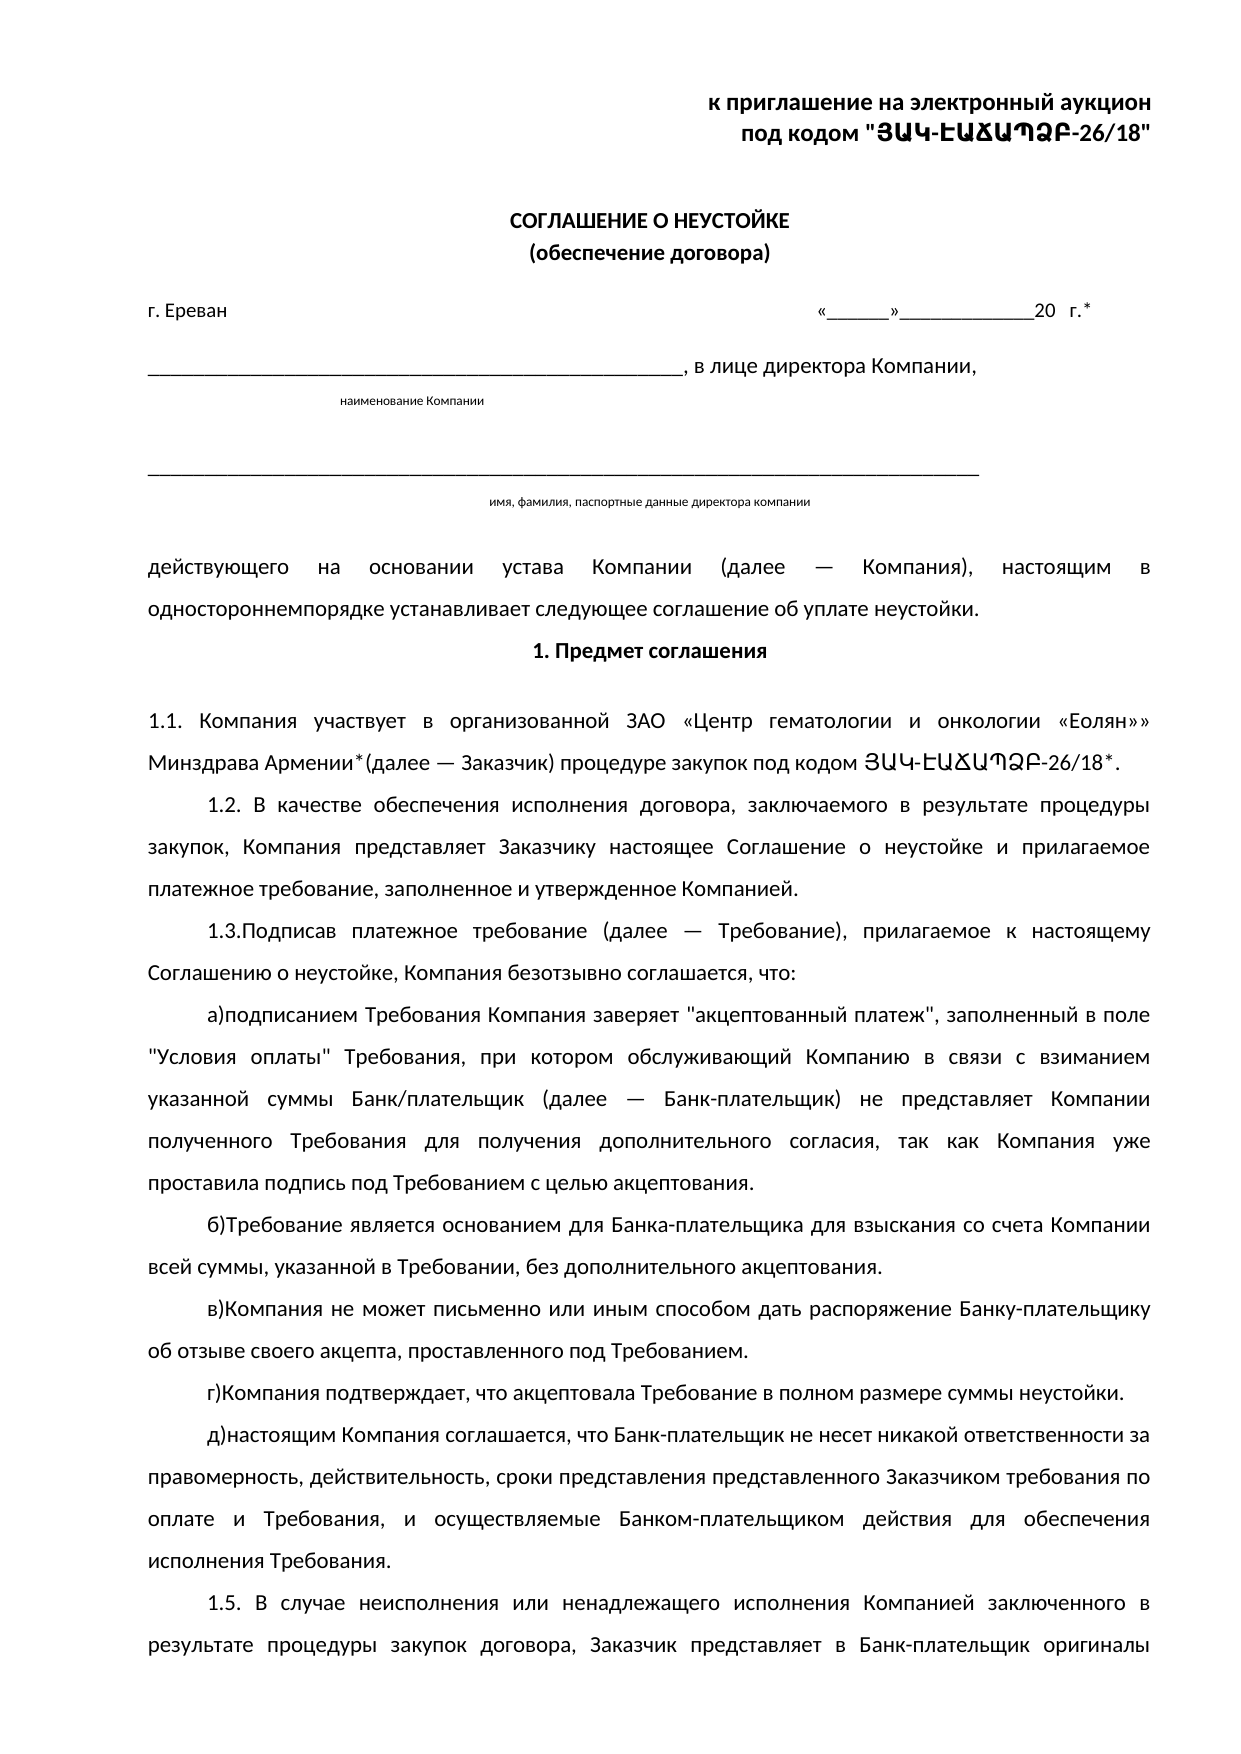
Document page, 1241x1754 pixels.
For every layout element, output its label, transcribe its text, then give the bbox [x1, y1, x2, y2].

text (обеспечение договора) [148, 238, 1152, 266]
text _______________________________________________, в лице директора Компании, [148, 351, 1152, 379]
text имя, фамилия, паспортные данные директора компании [148, 494, 1152, 522]
text в)Компания не может письменно или иным способом дать распоряжение Банку-плательщику об отзыве своего акцепта, проставленного под Требованием. [148, 1294, 1152, 1364]
text 1. Предмет соглашения [148, 636, 1152, 664]
text действующего на основании устава Компании (далее — Компания), настоящим в одностороннемпорядке устанавливает следующее соглашение об уплате неустойки. [148, 552, 1152, 622]
text 1.2. В качестве обеспечения исполнения договора, заключаемого в результате процедуры закупок, Компания представляет Заказчику настоящее Соглашение о неустойке и прилагаемое платежное требование, заполненное и утвержденное Компанией. [148, 790, 1152, 902]
text 1.3.Подписав платежное требование (далее — Требование), прилагаемое к настоящему Соглашению о неустойке, Компания безотзывно соглашается, что: [148, 916, 1152, 986]
text г)Компания подтверждает, что акцептовала Требование в полном размере суммы неустойки. [148, 1378, 1152, 1406]
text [148, 1588, 1152, 1658]
text под кодом "ՅԱԿ-ԷԱՃԱՊՁԲ-26/18" [148, 117, 1152, 147]
text б)Требование является основанием для Банка-плательщика для взыскания со счета Компании всей суммы, указанной в Требовании, без дополнительного акцептования. [148, 1210, 1152, 1280]
text 1.1. Компания участвует в организованной ЗАО «Центр гематологии и онкологии «Еолян»» Минздрава Армении*(далее — Заказчик) процедуре закупок под кодом ՅԱԿ-ԷԱՃԱՊՁԲ-26/18*. [148, 706, 1152, 776]
text а)подписанием Требования Компания заверяет "акцептованный платеж", заполненный в поле "Условия оплаты" Требования, при котором обслуживающий Компанию в связи с взиманием указанной суммы Банк/плательщик (далее — Банк-плательщик) не представляет Компании полученного Требования для получения дополнительного согласия, так как Компания уже проставила подпись под Требованием с целью акцептования. [148, 1000, 1152, 1196]
text _________________________________________________________________________ [148, 452, 1152, 480]
text СОГЛАШЕНИЕ О НЕУСТОЙКЕ [148, 206, 1152, 234]
table_header г. Ереван [136, 297, 635, 351]
text д)настоящим Компания соглашается, что Банк-плательщик не несет никакой ответственности за правомерность, действительность, сроки представления представленного Заказчиком требования по оплате и Требования, и осуществляемые Банком-плательщиком действия для обеспечения исполнения Требования. [148, 1420, 1152, 1574]
text к приглашение на электронный аукцион [177, 86, 1152, 117]
table_header «______»_____________20 г.* [635, 297, 1104, 351]
text наименование Компании [340, 393, 1152, 421]
